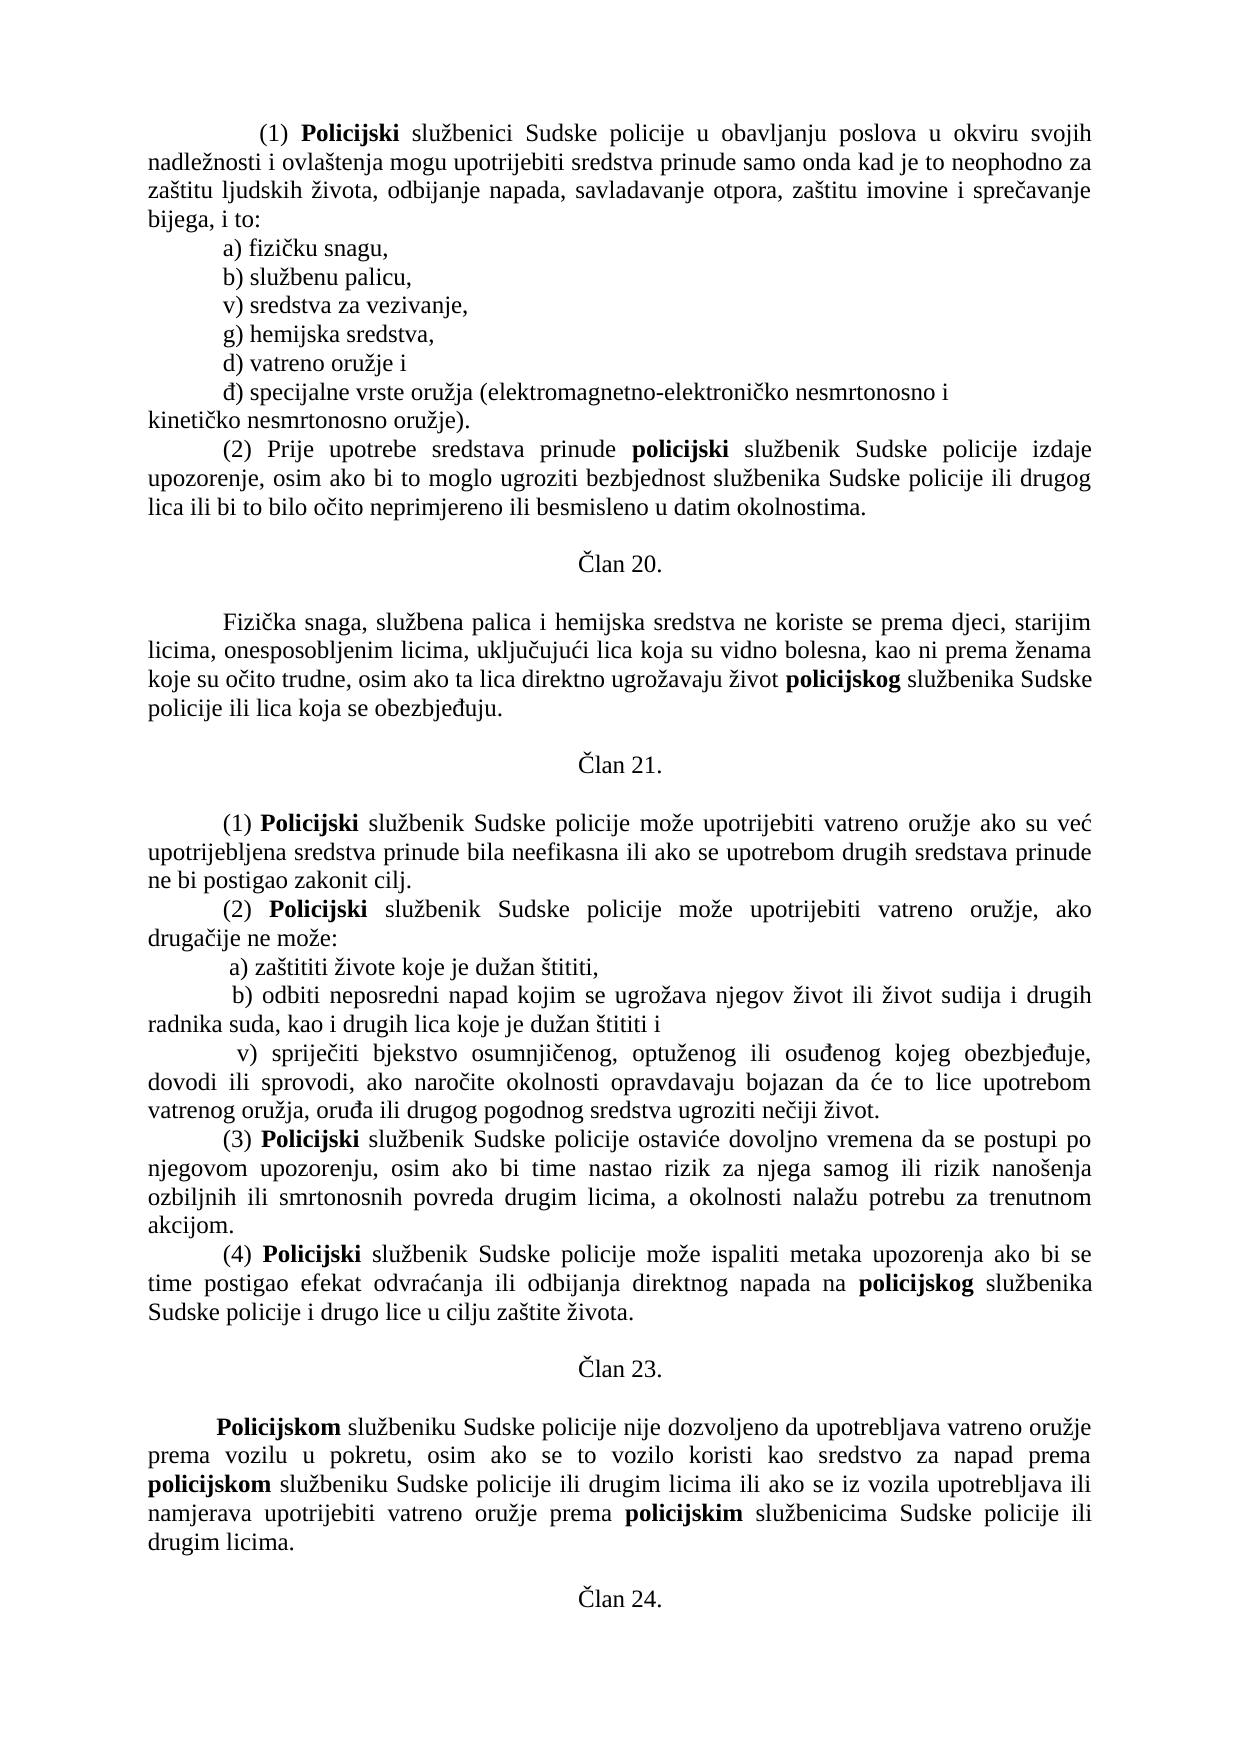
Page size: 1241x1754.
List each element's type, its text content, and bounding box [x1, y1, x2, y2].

text a) zaštititi živote koje je dužan štititi, [148, 952, 1092, 981]
text (3) Policijski službenik Sudske policije ostaviće dovoljno vremena da se postupi po njegovom upozorenju, osim ako bi time nastao rizik za njega samog ili rizik nanošenja ozbiljnih ili smrtonosnih povreda drugim licima, a okolnosti nalažu potrebu za trenutnom akcijom. [148, 1124, 1092, 1239]
text (2) Policijski službenik Sudske policije može upotrijebiti vatreno oružje, ako drugačije ne može: [148, 894, 1092, 952]
text Policijskom službeniku Sudske policije nije dozvoljeno da upotrebljava vatreno oružje prema vozilu u pokretu, osim ako se to vozilo koristi kao sredstvo za napad prema policijskom službeniku Sudske policije ili drugim licima ili ako se iz vozila upotrebljava ili namjerava upotrijebiti vatreno oružje prema policijskim službenicima Sudske policije ili drugim licima. [148, 1412, 1092, 1556]
text b) odbiti neposredni napad kojim se ugrožava njegov život ili život sudija i drugih radnika suda, kao i drugih lica koje je dužan štititi i [148, 981, 1092, 1038]
text (2) Prije upotrebe sredstava prinude policijski službenik Sudske policije izdaje upozorenje, osim ako bi to moglo ugroziti bezbjednost službenika Sudske policije ili drugog lica ili bi to bilo očito neprimjereno ili besmisleno u datim okolnostima. [148, 434, 1092, 521]
text Fizička snaga, službena palica i hemijska sredstva ne koriste se prema djeci, starijim licima, onesposobljenim licima, uključujući lica koja su vidno bolesna, kao ni prema ženama koje su očito trudne, osim ako ta lica direktno ugrožavaju život policijskog službenika Sudske policije ili lica koja se obezbjeđuju. [148, 607, 1092, 722]
text đ) specijalne vrste oružja (elektromagnetno-elektroničko nesmrtonosno i [223, 377, 1092, 406]
text v) spriječiti bjekstvo osumnjičenog, optuženog ili osuđenog kojeg obezbjeđuje, dovodi ili sprovodi, ako naročite okolnosti opravdavaju bojazan da će to lice upotrebom vatrenog oružja, oruđa ili drugog pogodnog sredstva ugroziti nečiji život. [148, 1038, 1092, 1124]
text kinetičko nesmrtonosno oružje). [148, 406, 1092, 434]
list Policijski službenik Sudske policije može upotrijebiti vatreno oružje ako su već upotrijebljena sredstva prinude bila neefikasna ili ako se upotrebom drugih sredstava prinude ne bi postigao zakonit cilj. [148, 808, 1092, 894]
text Član 24. [148, 1584, 1092, 1613]
text a) fizičku snagu, b) službenu palicu, v) sredstva za vezivanje, g) hemijska sredstva, d) vatreno oružje i [223, 233, 1092, 377]
text Član 21. [148, 751, 1092, 779]
text Član 20. [148, 549, 1092, 578]
text Član 23. [148, 1354, 1092, 1383]
text (1) Policijski službenici Sudske policije u obavljanju poslova u okviru svojih nadležnosti i ovlaštenja mogu upotrijebiti sredstva prinude samo onda kad je to neophodno za zaštitu ljudskih života, odbijanje napada, savladavanje otpora, zaštitu imovine i sprečavanje bijega, i to: [148, 118, 1092, 233]
text (4) Policijski službenik Sudske policije može ispaliti metaka upozorenja ako bi se time postigao efekat odvraćanja ili odbijanja direktnog napada na policijskog službenika Sudske policije i drugo lice u cilju zaštite života. [148, 1239, 1092, 1326]
